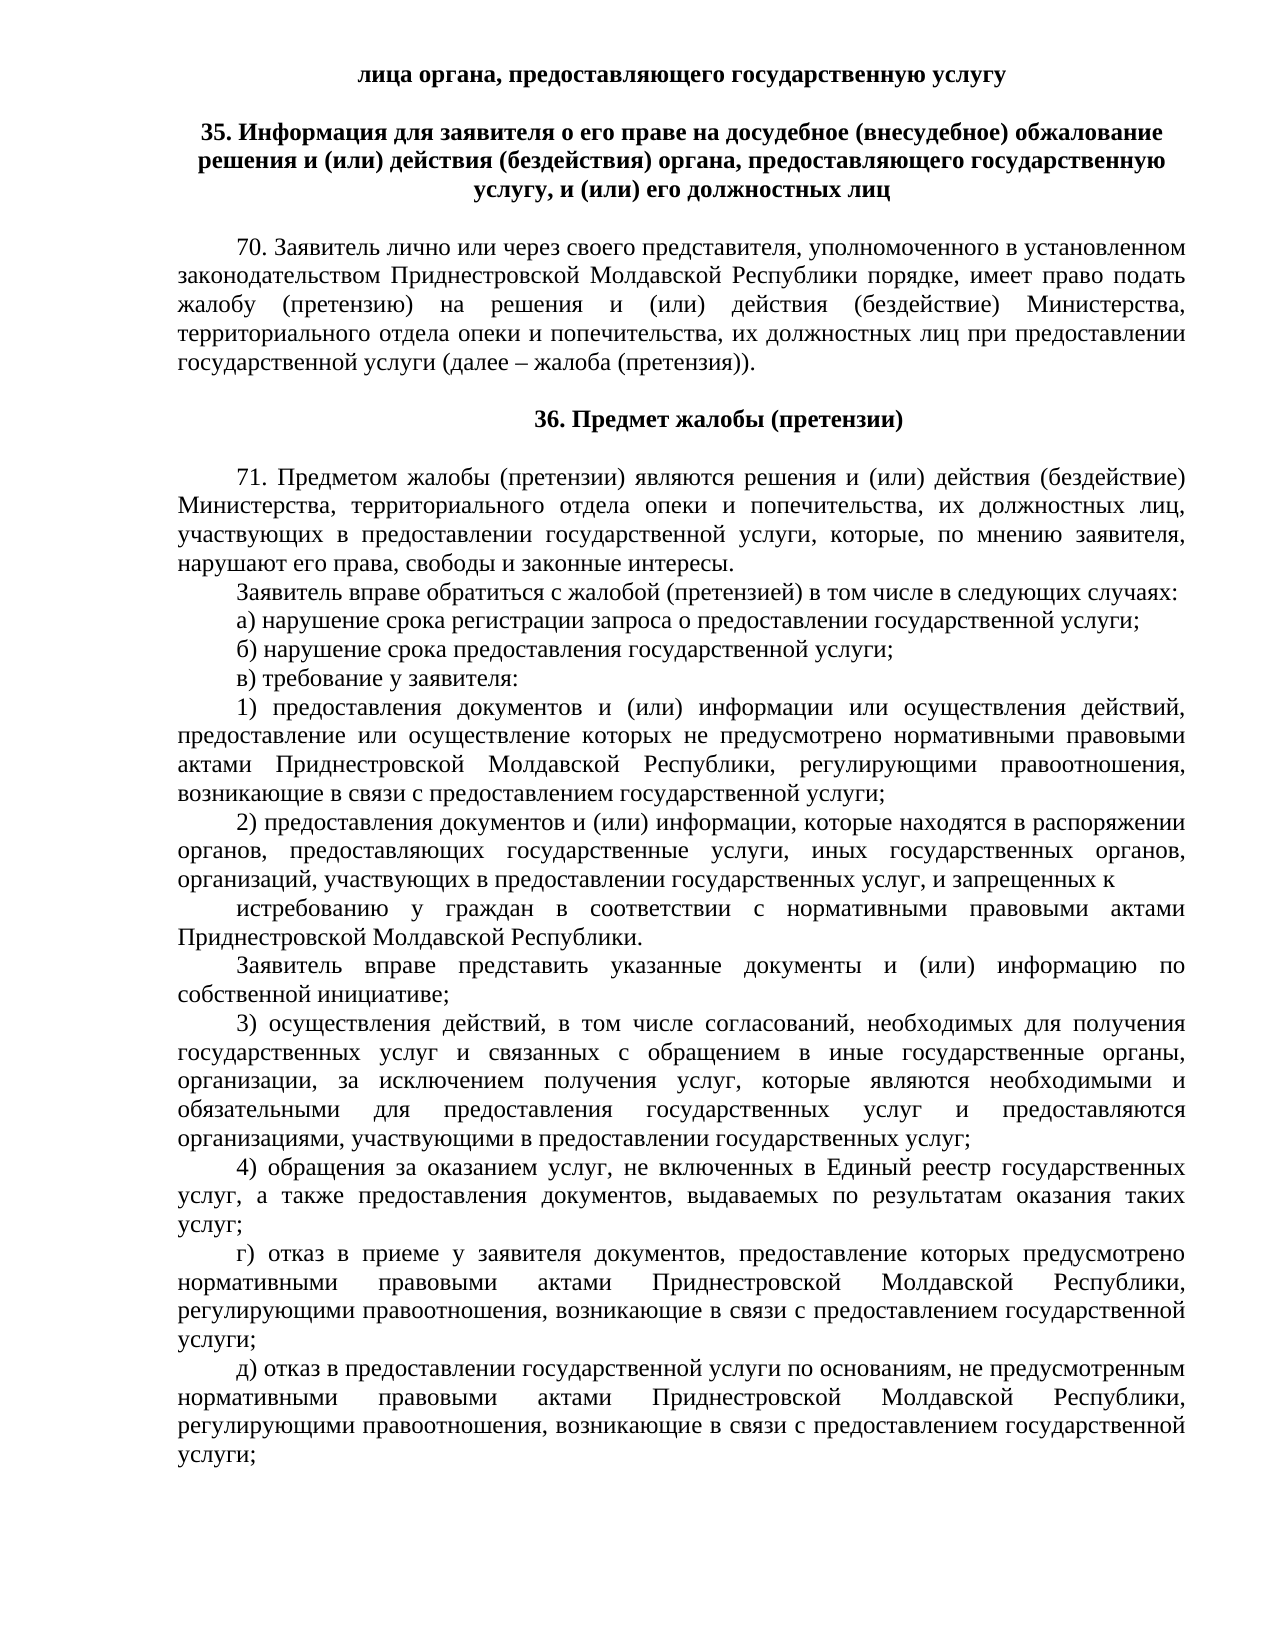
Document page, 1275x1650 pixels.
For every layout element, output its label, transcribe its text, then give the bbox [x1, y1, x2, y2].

text в) требование у заявителя: [177, 663, 1186, 692]
text Заявитель вправе обратиться с жалобой (претензией) в том числе в следующих случаях: [177, 577, 1186, 605]
text б) нарушение срока предоставления государственной услуги; [177, 634, 1186, 663]
text 2) предоставления документов и (или) информации, которые находятся в распоряжении органов, предоставляющих государственные услуги, иных государственных органов, организаций, участвующих в предоставлении государственных услуг, и запрещенных к [177, 807, 1186, 893]
text 36. Предмет жалобы (претензии) [177, 404, 1186, 433]
text 70. Заявитель лично или через своего представителя, уполномоченного в установленном законодательством Приднестровской Молдавской Республики порядке, имеет право подать жалобу (претензию) на решения и (или) действия (бездействие) Министерства, территориального отдела опеки и попечительства, их должностных лиц при предоставлении государственной услуги (далее – жалоба (претензия)). [177, 232, 1186, 375]
text 35. Информация для заявителя о его праве на досудебное (внесудебное) обжалование решения и (или) действия (бездействия) органа, предоставляющего государственную услугу, и (или) его должностных лиц [177, 117, 1186, 203]
text 1) предоставления документов и (или) информации или осуществления действий, предоставление или осуществление которых не предусмотрено нормативными правовыми актами Приднестровской Молдавской Республики, регулирующими правоотношения, возникающие в связи с предоставлением государственной услуги; [177, 692, 1186, 807]
text г) отказ в приеме у заявителя документов, предоставление которых предусмотрено нормативными правовыми актами Приднестровской Молдавской Республики, регулирующими правоотношения, возникающие в связи с предоставлением государственной услуги; [177, 1238, 1186, 1353]
text 71. Предметом жалобы (претензии) являются решения и (или) действия (бездействие) Министерства, территориального отдела опеки и попечительства, их должностных лиц, участвующих в предоставлении государственной услуги, которые, по мнению заявителя, нарушают его права, свободы и законные интересы. [177, 462, 1186, 577]
text 3) осуществления действий, в том числе согласований, необходимых для получения государственных услуг и связанных с обращением в иные государственные органы, организации, за исключением получения услуг, которые являются необходимыми и обязательными для предоставления государственных услуг и предоставляются организациями, участвующими в предоставлении государственных услуг; [177, 1008, 1186, 1152]
text д) отказ в предоставлении государственной услуги по основаниям, не предусмотренным нормативными правовыми актами Приднестровской Молдавской Республики, регулирующими правоотношения, возникающие в связи с предоставлением государственной услуги; [177, 1353, 1186, 1468]
text Заявитель вправе представить указанные документы и (или) информацию по собственной инициативе; [177, 950, 1186, 1008]
text лица органа, предоставляющего государственную услугу [177, 59, 1186, 88]
text истребованию у граждан в соответствии с нормативными правовыми актами Приднестровской Молдавской Республики. [177, 893, 1186, 950]
text 4) обращения за оказанием услуг, не включенных в Единый реестр государственных услуг, а также предоставления документов, выдаваемых по результатам оказания таких услуг; [177, 1152, 1186, 1238]
text а) нарушение срока регистрации запроса о предоставлении государственной услуги; [177, 605, 1186, 634]
